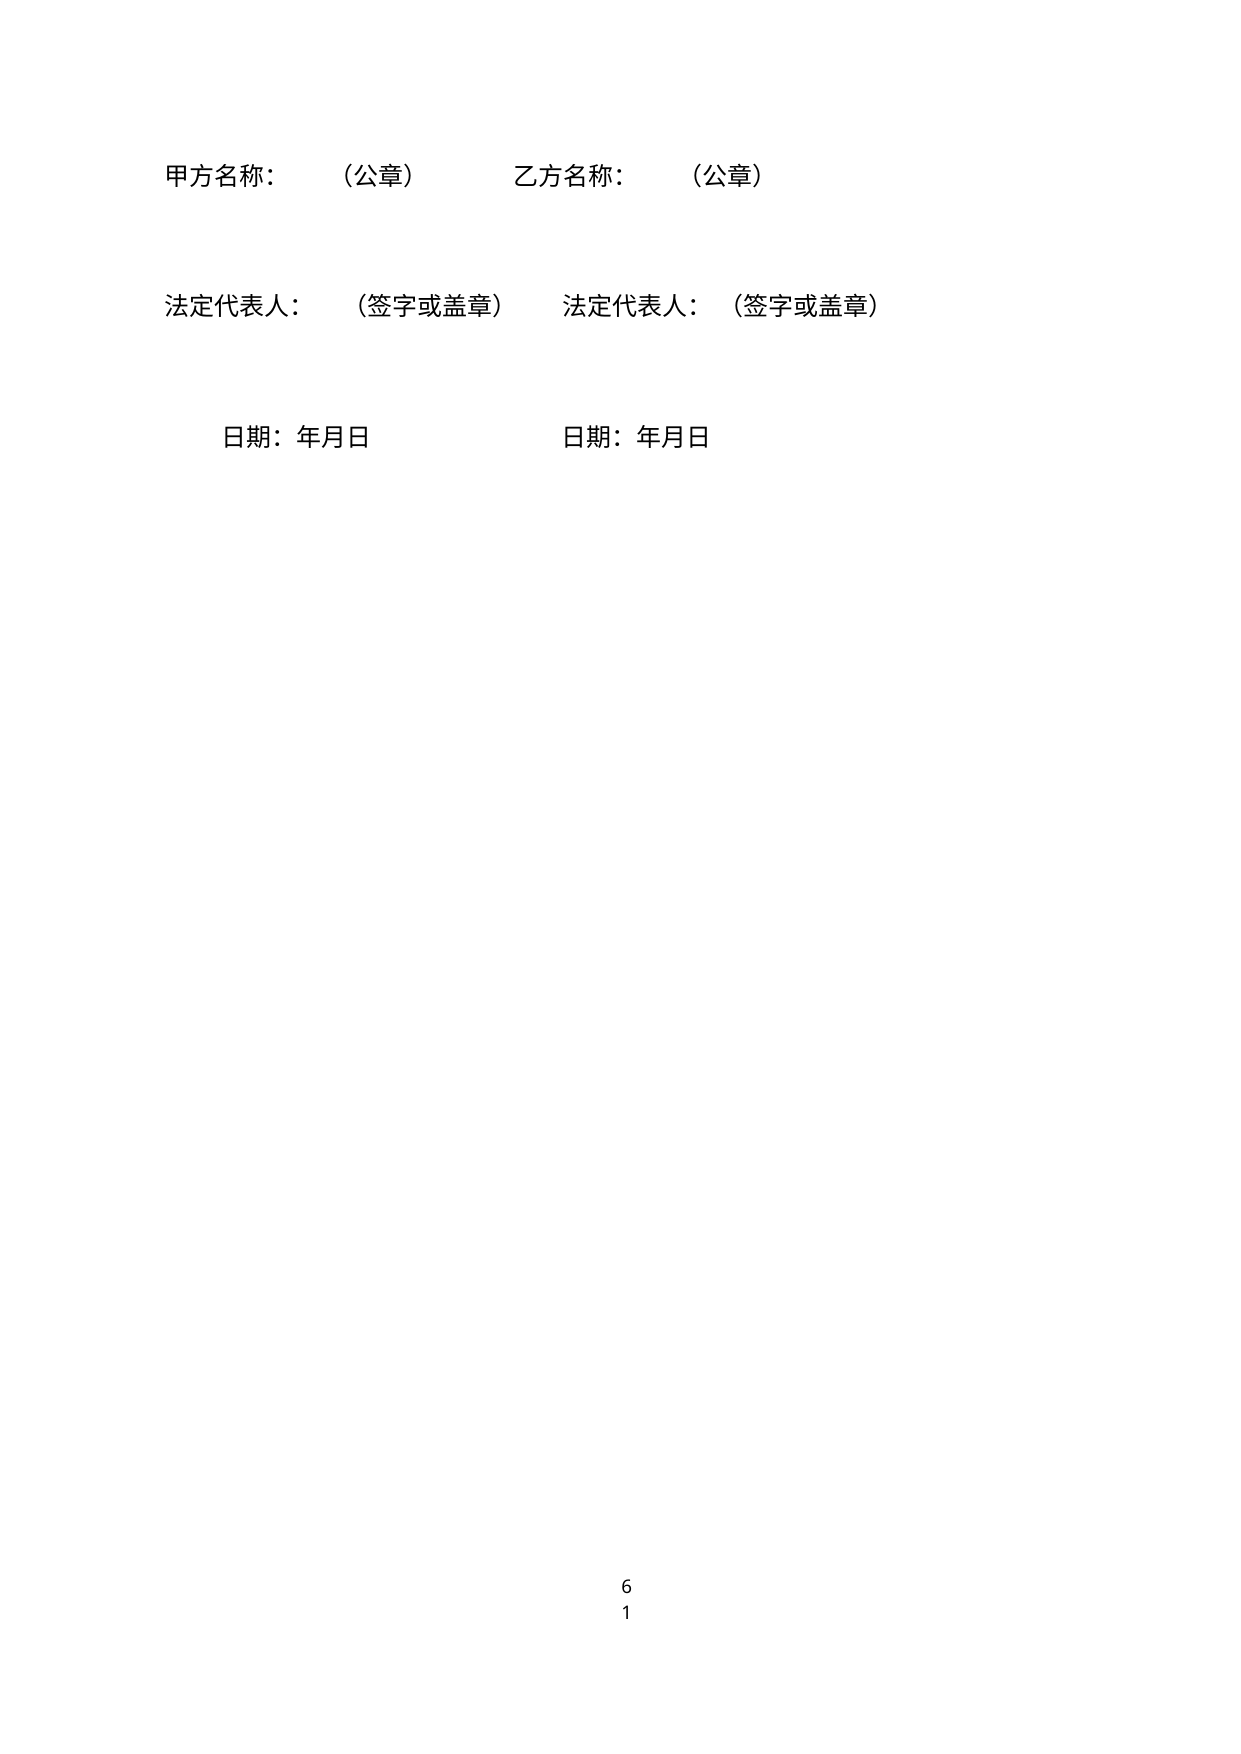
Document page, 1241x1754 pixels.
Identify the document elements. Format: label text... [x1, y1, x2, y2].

text 甲方名称： （公章） 乙方名称： （公章） [164, 156, 1096, 192]
text 法定代表人： （签字或盖章） 法定代表人： （签字或盖章） [164, 287, 1096, 323]
text 日期：年月日 日期：年月日 [164, 417, 1096, 453]
